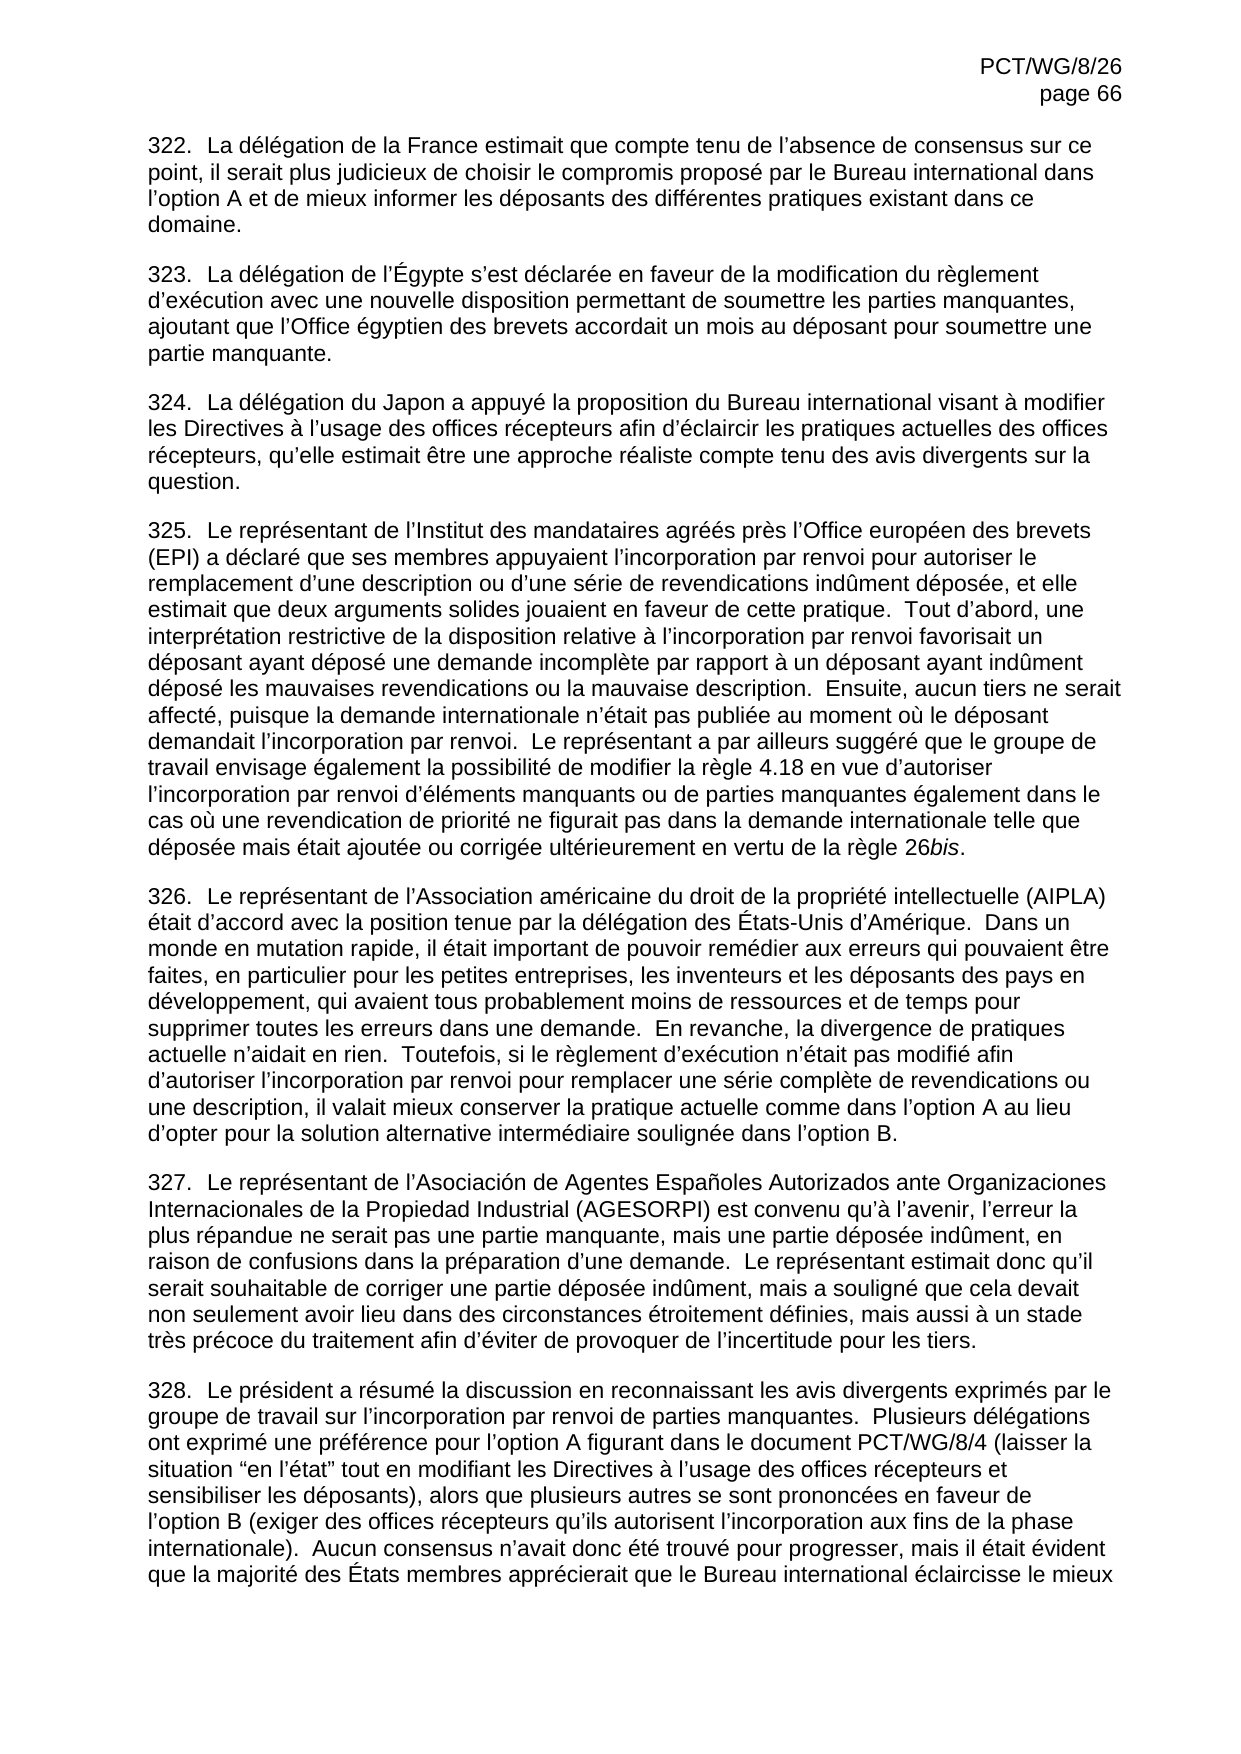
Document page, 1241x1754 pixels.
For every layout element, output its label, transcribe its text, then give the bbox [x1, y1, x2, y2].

text La délégation de la France estimait que compte tenu de l’absence de consensus sur ce point, il serait plus judicieux de choisir le compromis proposé par le Bureau international dans l’option A et de mieux informer les déposants des différentes pratiques existant dans ce domaine. [148, 132, 1122, 238]
text Le représentant de l’Association américaine du droit de la propriété intellectuelle (AIPLA) était d’accord avec la position tenue par la délégation des États-Unis d’Amérique. Dans un monde en mutation rapide, il était important de pouvoir remédier aux erreurs qui pouvaient être faites, en particulier pour les petites entreprises, les inventeurs et les déposants des pays en développement, qui avaient tous probablement moins de ressources et de temps pour supprimer toutes les erreurs dans une demande. En revanche, la divergence de pratiques actuelle n’aidait en rien. Toutefois, si le règlement d’exécution n’était pas modifié afin d’autoriser l’incorporation par renvoi pour remplacer une série complète de revendications ou une description, il valait mieux conserver la pratique actuelle comme dans l’option A au lieu d’opter pour la solution alternative intermédiaire soulignée dans l’option B. [148, 883, 1122, 1146]
text Le représentant de l’Institut des mandataires agréés près l’Office européen des brevets (EPI) a déclaré que ses membres appuyaient l’incorporation par renvoi pour autoriser le remplacement d’une description ou d’une série de revendications indûment déposée, et elle estimait que deux arguments solides jouaient en faveur de cette pratique. Tout d’abord, une interprétation restrictive de la disposition relative à l’incorporation par renvoi favorisait un déposant ayant déposé une demande incomplète par rapport à un déposant ayant indûment déposé les mauvaises revendications ou la mauvaise description. Ensuite, aucun tiers ne serait affecté, puisque la demande internationale n’était pas publiée au moment où le déposant demandait l’incorporation par renvoi. Le représentant a par ailleurs suggéré que le groupe de travail envisage également la possibilité de modifier la règle 4.18 en vue d’autoriser l’incorporation par renvoi d’éléments manquants ou de parties manquantes également dans le cas où une revendication de priorité ne figurait pas dans la demande internationale telle que déposée mais était ajoutée ou corrigée ultérieurement en vertu de la règle 26bis. [148, 517, 1122, 860]
text La délégation de l’Égypte s’est déclarée en faveur de la modification du règlement d’exécution avec une nouvelle disposition permettant de soumettre les parties manquantes, ajoutant que l’Office égyptien des brevets accordait un mois au déposant pour soumettre une partie manquante. [148, 261, 1122, 366]
text Le représentant de l’Asociación de Agentes Españoles Autorizados ante Organizaciones Internacionales de la Propiedad Industrial (AGESORPI) est convenu qu’à l’avenir, l’erreur la plus répandue ne serait pas une partie manquante, mais une partie déposée indûment, en raison de confusions dans la préparation d’une demande. Le représentant estimait donc qu’il serait souhaitable de corriger une partie déposée indûment, mais a souligné que cela devait non seulement avoir lieu dans des circonstances étroitement définies, mais aussi à un stade très précoce du traitement afin d’éviter de provoquer de l’incertitude pour les tiers. [148, 1169, 1122, 1354]
text La délégation du Japon a appuyé la proposition du Bureau international visant à modifier les Directives à l’usage des offices récepteurs afin d’éclaircir les pratiques actuelles des offices récepteurs, qu’elle estimait être une approche réaliste compte tenu des avis divergents sur la question. [148, 389, 1122, 494]
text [148, 1377, 1122, 1587]
